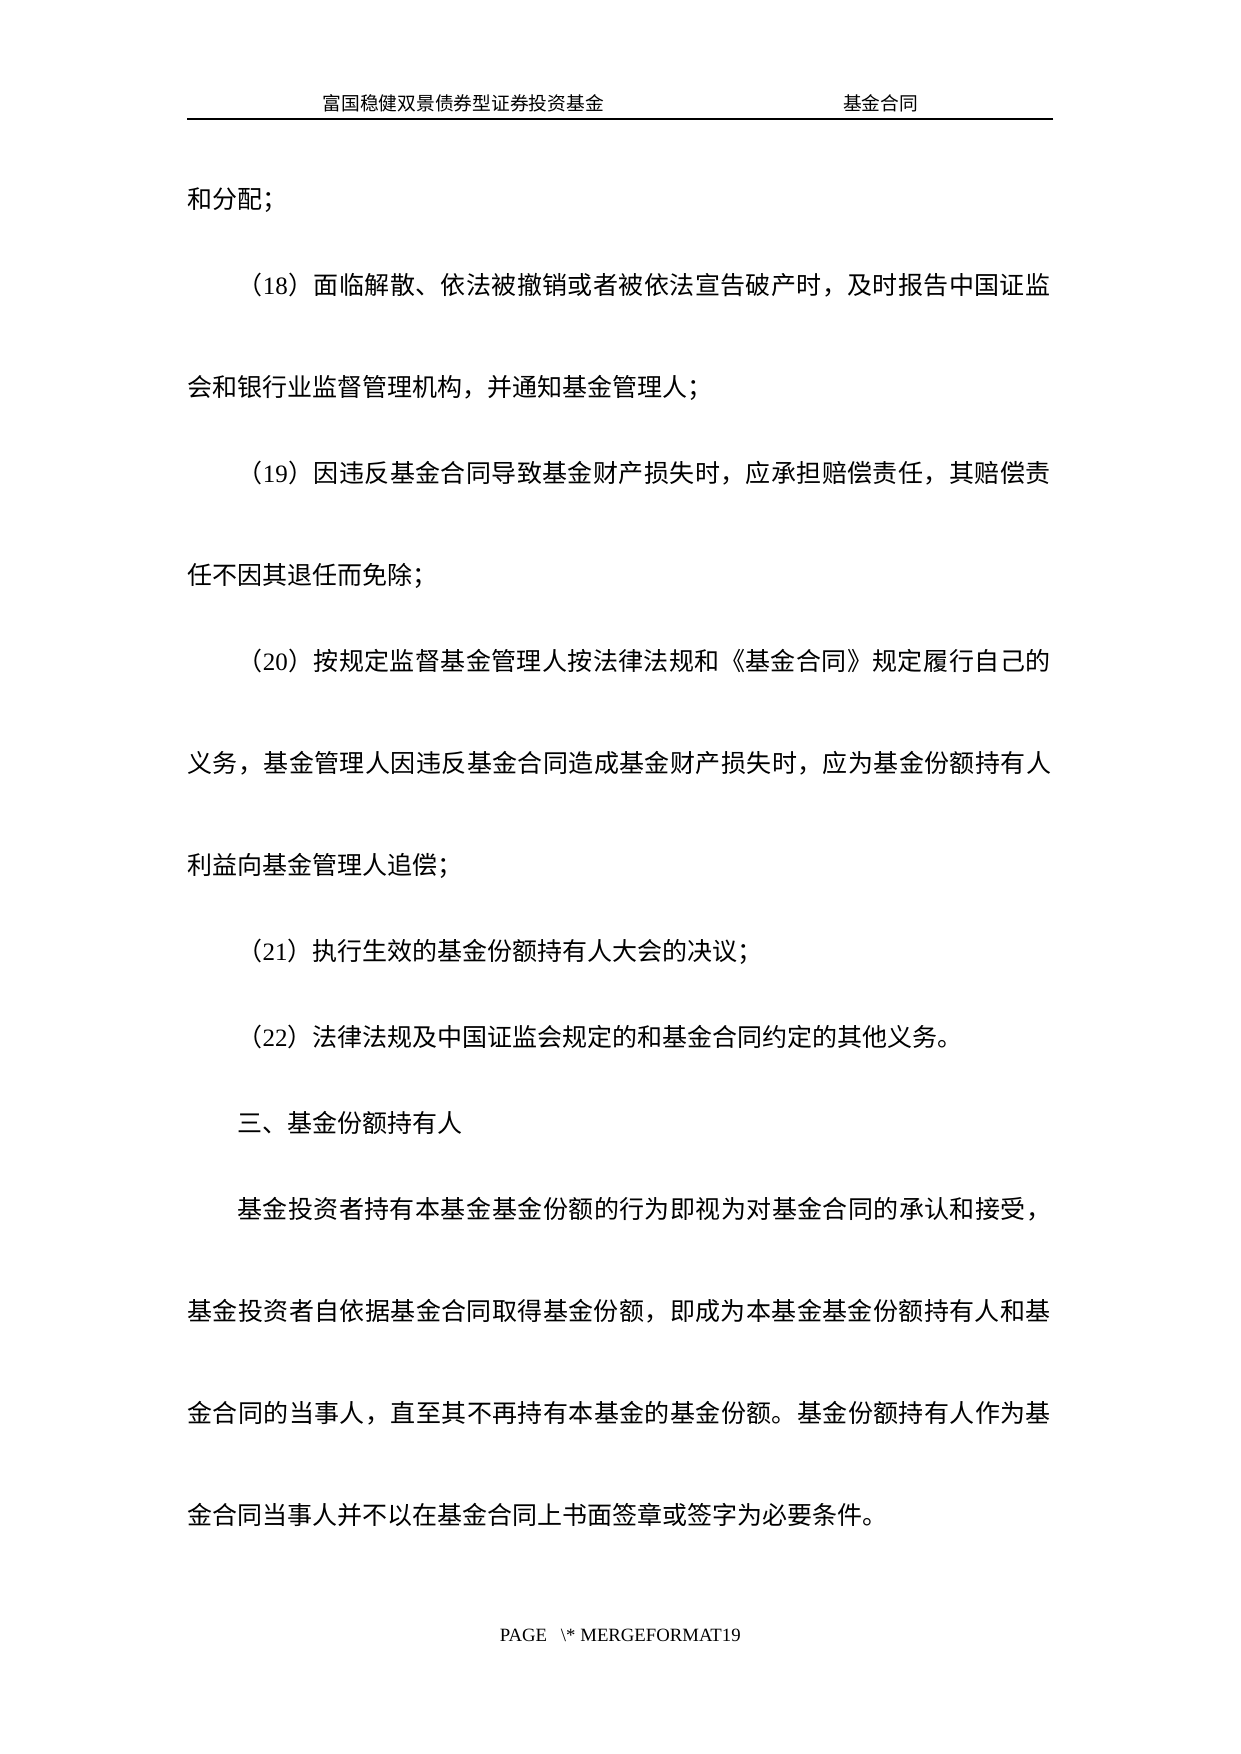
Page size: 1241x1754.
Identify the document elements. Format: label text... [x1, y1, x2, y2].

text （20）按规定监督基金管理人按法律法规和《基金合同》规定履行自己的义务，基金管理人因违反基金合同造成基金财产损失时，应为基金份额持有人利益向基金管理人追偿； [187, 626, 1053, 897]
text 基金投资者持有本基金基金份额的行为即视为对基金合同的承认和接受，基金投资者自依据基金合同取得基金份额，即成为本基金基金份额持有人和基金合同的当事人，直至其不再持有本基金的基金份额。基金份额持有人作为基金合同当事人并不以在基金合同上书面签章或签字为必要条件。 [187, 1174, 1053, 1547]
text （22）法律法规及中国证监会规定的和基金合同约定的其他义务。 [187, 1002, 1053, 1069]
text （21）执行生效的基金份额持有人大会的决议； [187, 916, 1053, 983]
text （19）因违反基金合同导致基金财产损失时，应承担赔偿责任，其赔偿责任不因其退任而免除； [187, 438, 1053, 608]
text 三、基金份额持有人 [187, 1088, 1053, 1156]
text （18）面临解散、依法被撤销或者被依法宣告破产时，及时报告中国证监会和银行业监督管理机构，并通知基金管理人； [187, 250, 1053, 420]
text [187, 164, 1053, 232]
